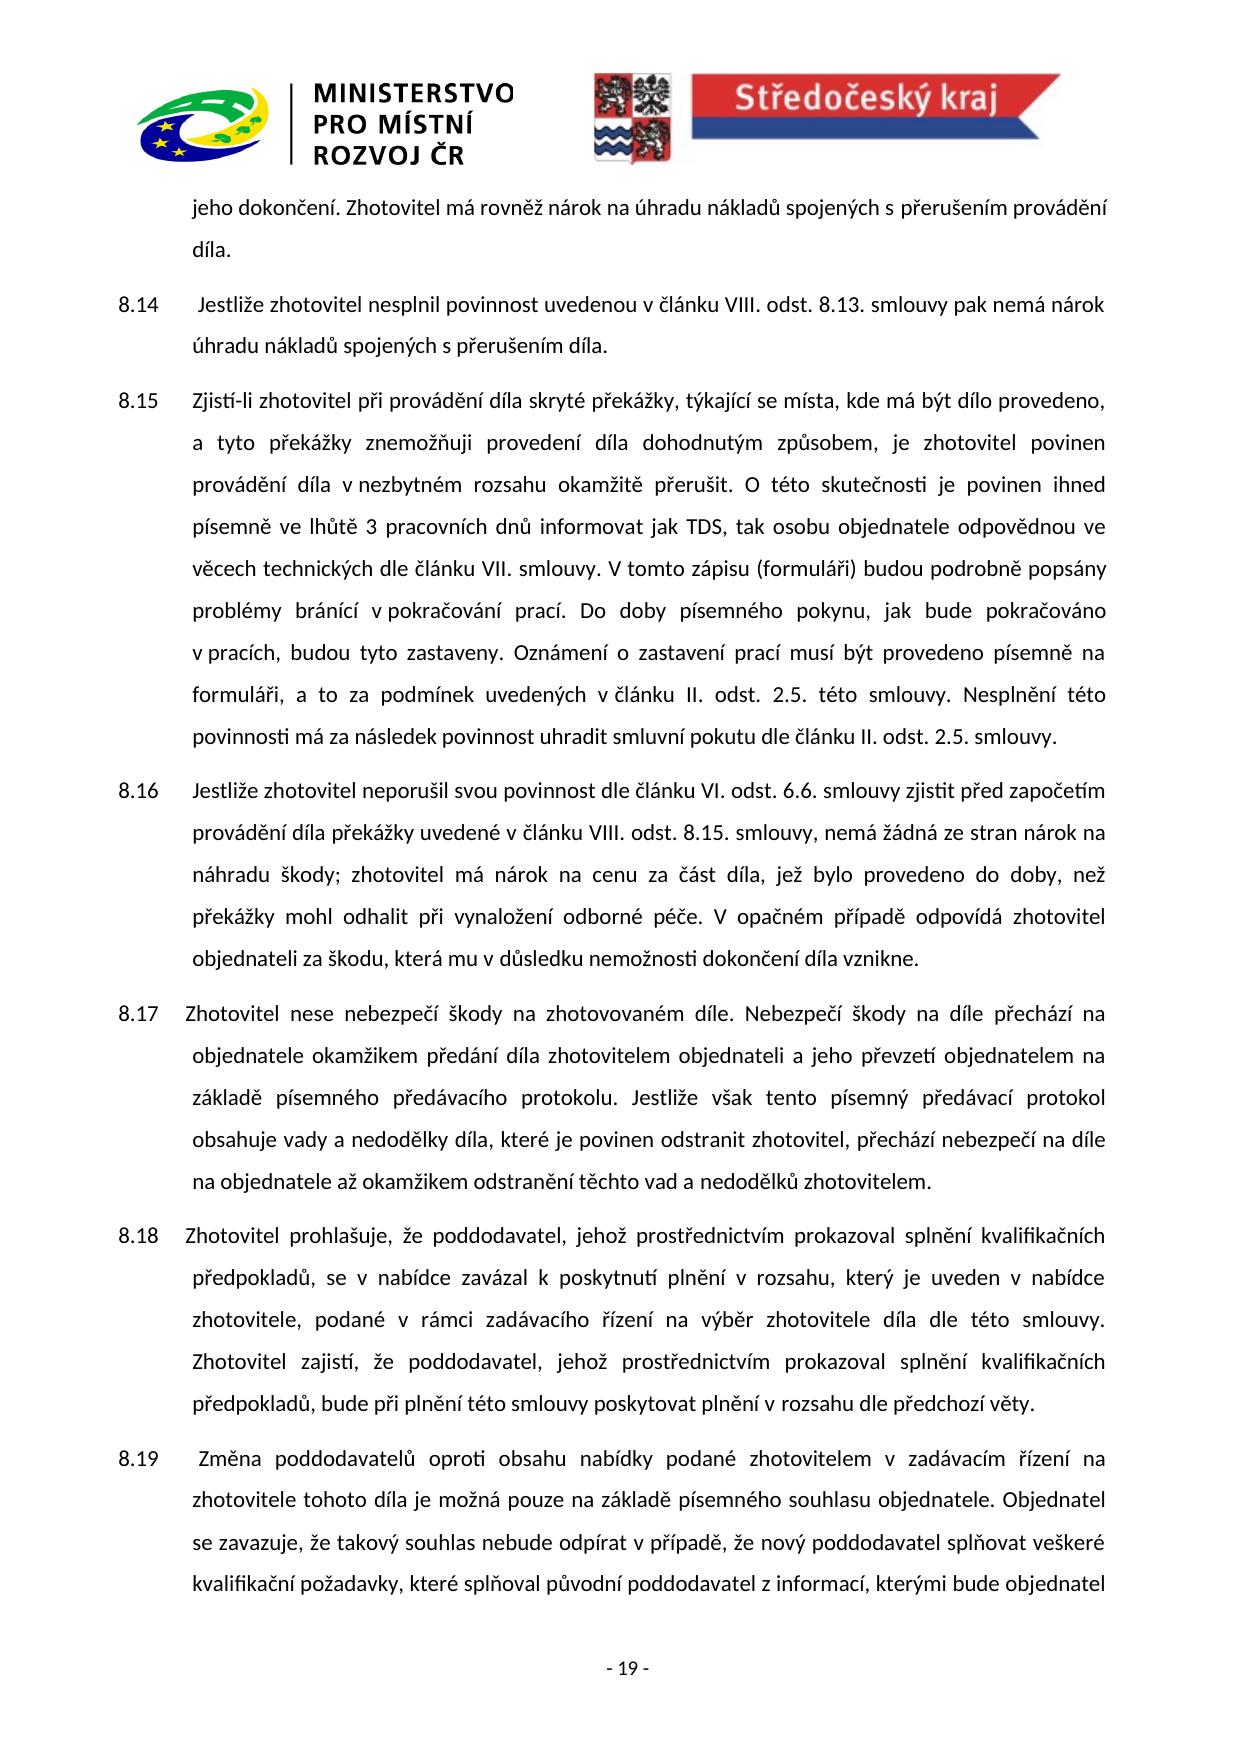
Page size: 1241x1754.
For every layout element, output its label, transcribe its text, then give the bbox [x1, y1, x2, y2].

picture [136, 83, 513, 165]
text 8.18 Zhotovitel prohlašuje, že poddodavatel, jehož prostřednictvím prokazoval splnění kvalifikačních předpokladů, se v nabídce zavázal k poskytnutí plnění v rozsahu, který je uveden v nabídce zhotovitele, podané v rámci zadávacího řízení na výběr zhotovitele díla dle této smlouvy. Zhotovitel zajistí, že poddodavatel, jehož prostřednictvím prokazoval splnění kvalifikačních předpokladů, bude při plnění této smlouvy poskytovat plnění v rozsahu dle předchozí věty. [118, 1221, 1107, 1417]
text 8.16 Jestliže zhotovitel neporušil svou povinnost dle článku VI. odst. 6.6. smlouvy zjistit před započetím provádění díla překážky uvedené v článku VIII. odst. 8.15. smlouvy, nemá žádná ze stran nárok na náhradu škody; zhotovitel má nárok na cenu za část díla, jež bylo provedeno do doby, než překážky mohl odhalit při vynaložení odborné péče. V opačném případě odpovídá zhotovitel objednateli za škodu, která mu v důsledku nemožnosti dokončení díla vznikne. [118, 776, 1107, 972]
picture [594, 73, 1062, 165]
text 8.14 Jestliže zhotovitel nesplnil povinnost uvedenou v článku VIII. odst. 8.13. smlouvy pak nemá nárok úhradu nákladů spojených s přerušením díla. [118, 290, 1107, 360]
text 8.17 Zhotovitel nese nebezpečí škody na zhotovovaném díle. Nebezpečí škody na díle přechází na objednatele okamžikem předání díla zhotovitelem objednateli a jeho převzetí objednatelem na základě písemného předávacího protokolu. Jestliže však tento písemný předávací protokol obsahuje vady a nedodělky díla, které je povinen odstranit zhotovitel, přechází nebezpečí na díle na objednatele až okamžikem odstranění těchto vad a nedodělků zhotovitelem. [118, 999, 1107, 1195]
text 8.15 Zjistí-li zhotovitel při provádění díla skryté překážky, týkající se místa, kde má být dílo provedeno, a tyto překážky znemožňuji provedení díla dohodnutým způsobem, je zhotovitel povinen provádění díla v nezbytném rozsahu okamžitě přerušit. O této skutečnosti je povinen ihned písemně ve lhůtě 3 pracovních dnů informovat jak TDS, tak osobu objednatele odpovědnou ve věcech technických dle článku VII. smlouvy. V tomto zápisu (formuláři) budou podrobně popsány problémy bránící v pokračování prací. Do doby písemného pokynu, jak bude pokračováno v pracích, budou tyto zastaveny. Oznámení o zastavení prací musí být provedeno písemně na formuláři, a to za podmínek uvedených v článku II. odst. 2.5. této smlouvy. Nesplnění této povinnosti má za následek povinnost uhradit smluvní pokutu dle článku II. odst. 2.5. smlouvy. [118, 386, 1107, 750]
